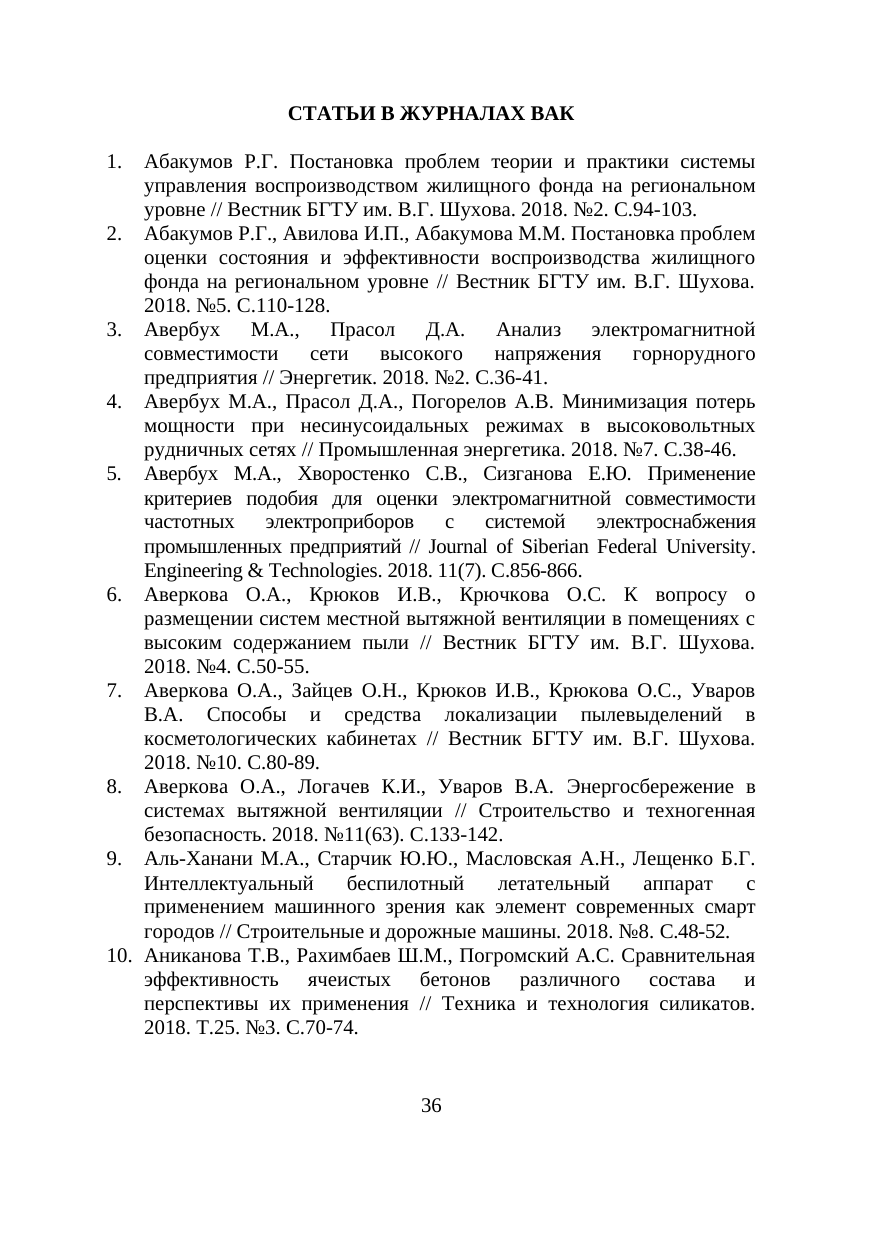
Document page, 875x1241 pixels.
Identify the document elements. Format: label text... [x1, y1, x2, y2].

list Аль-Ханани М.А., Старчик Ю.Ю., Масловская А.Н., Лещенко Б.Г. Интеллектуальный беспилотный летательный аппарат с применением машинного зрения как элемент современных смарт городов // Строительные и дорожные машины. 2018. №8. С.48-52. [106, 846, 756, 943]
list Аниканова Т.В., Рахимбаев Ш.М., Погромский А.С. Сравнительная эффективность ячеистых бетонов различного состава и перспективы их применения // Техника и технология силикатов. 2018. Т.25. №3. С.70-74. [106, 943, 756, 1039]
list Абакумов Р.Г., Авилова И.П., Абакумова М.М. Постановка проблем оценки состояния и эффективности воспроизводства жилищного фонда на региональном уровне // Вестник БГТУ им. В.Г. Шухова. 2018. №5. С.110-128. [106, 221, 756, 317]
list Аверкова О.А., Зайцев О.Н., Крюков И.В., Крюкова О.С., Уваров В.А. Способы и средства локализации пылевыделений в косметологических кабинетах // Вестник БГТУ им. В.Г. Шухова. 2018. №10. С.80-89. [106, 678, 756, 774]
list Абакумов Р.Г. Постановка проблем теории и практики системы управления воспроизводством жилищного фонда на региональном уровне // Вестник БГТУ им. В.Г. Шухова. 2018. №2. С.94-103. [106, 148, 756, 221]
list Авербух М.А., Прасол Д.А. Анализ электромагнитной совместимости сети высокого напряжения горнорудного предприятия // Энергетик. 2018. №2. С.36-41. [106, 317, 756, 389]
list Авербух М.А., Прасол Д.А., Погорелов А.В. Минимизация потерь мощности при несинусоидальных режимах в высоковольтных рудничных сетях // Промышленная энергетика. 2018. №7. С.38-46. [106, 389, 756, 461]
list Аверкова О.А., Логачев К.И., Уваров В.А. Энергосбережение в системах вытяжной вентиляции // Строительство и техногенная безопасность. 2018. №11(63). С.133-142. [106, 774, 756, 846]
list Авербух М.А., Хворостенко С.В., Сизганова Е.Ю. Применение критериев подобия для оценки электромагнитной совместимости частотных электроприборов с системой электроснабжения промышленных предприятий // Journal of Siberian Federal University. Engineering & Technologies. 2018. 11(7). С.856-866. [106, 461, 756, 582]
list Аверкова О.А., Крюков И.В., Крючкова О.С. К вопросу о размещении систем местной вытяжной вентиляции в помещениях с высоким содержанием пыли // Вестник БГТУ им. В.Г. Шухова. 2018. №4. С.50-55. [106, 582, 756, 678]
text СТАТЬИ В ЖУРНАЛАХ ВАК [106, 100, 756, 124]
